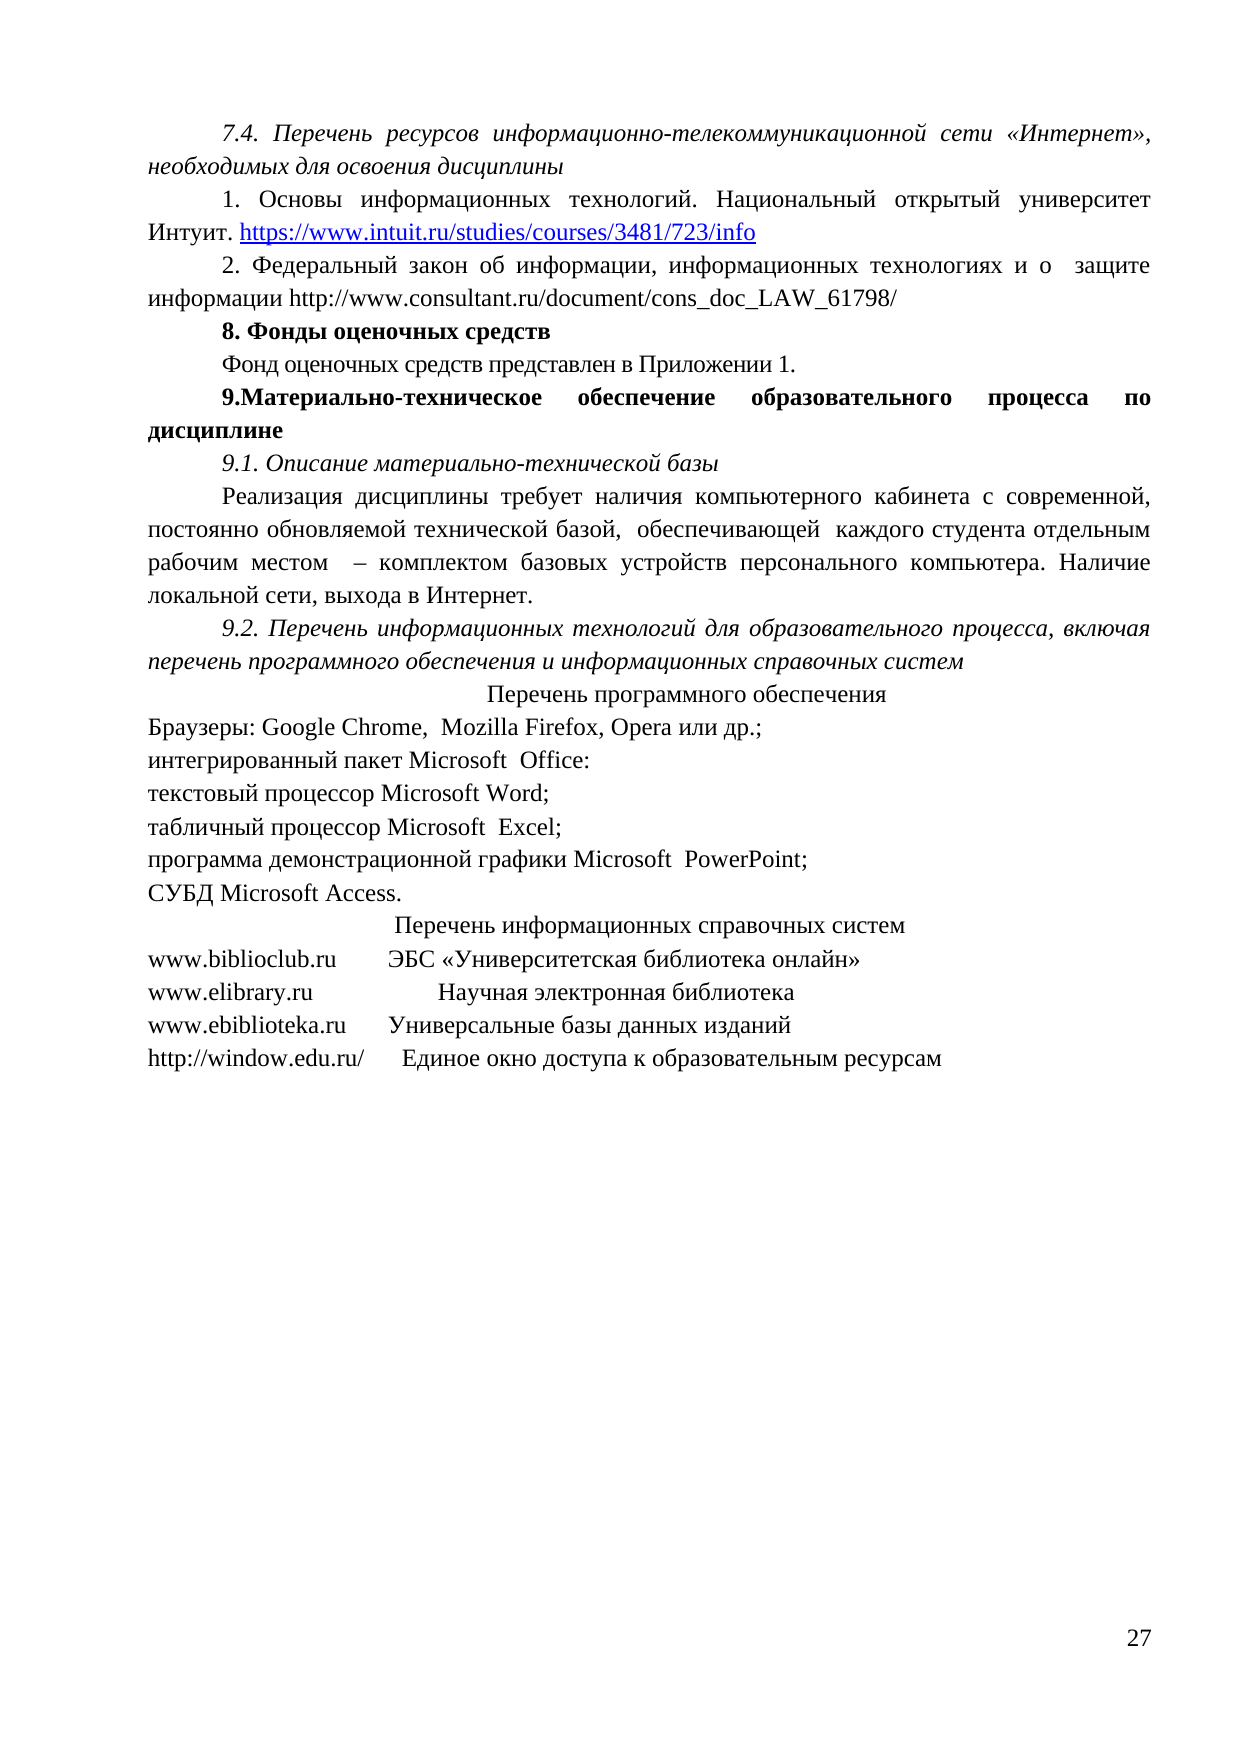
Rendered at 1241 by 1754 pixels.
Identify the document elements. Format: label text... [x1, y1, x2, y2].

text www.biblioclub.ru ЭБС «Университетская библиотека онлайн» [148, 944, 1152, 972]
text текстовый процессор Microsoft Word; [148, 778, 1152, 807]
text Браузеры: Google Chrome, Mozilla Firefox, Opera или др.; [148, 712, 1152, 741]
text табличный процессор Microsoft Excel; [148, 812, 1152, 840]
text 2. Федеральный закон об информации, информационных технологиях и о защите информации http://www.consultant.ru/document/cons_doc_LAW_61798/ [148, 250, 1152, 312]
text Перечень информационных справочных систем [148, 911, 1152, 939]
text Реализация дисциплины требует наличия компьютерного кабинета с современной, постоянно обновляемой технической базой, обеспечивающей каждого студента отдельным рабочим местом – комплектом базовых устройств персонального компьютера. Наличие локальной сети, выхода в Интернет. [148, 481, 1152, 609]
text СУБД Microsoft Access. [148, 878, 1152, 906]
text 7.4. Перечень ресурсов информационно-телекоммуникационной сети «Интернет», необходимых для освоения дисциплины [148, 118, 1152, 180]
text программа демонстрационной графики Microsoft PowerPoint; [148, 844, 1152, 873]
text www.elibrary.ru Научная электронная библиотека [148, 977, 1152, 1005]
text Перечень программного обеспечения [148, 679, 1152, 708]
text 9.Материально-техническое обеспечение образовательного процесса по дисциплине [148, 382, 1152, 444]
text 1. Основы информационных технологий. Национальный открытый университет Интуит. https://www.intuit.ru/studies/courses/3481/723/info [148, 184, 1152, 246]
text Фонд оценочных средств представлен в Приложении 1. [148, 349, 1152, 378]
text интегрированный пакет Microsoft Office: [148, 746, 1152, 774]
text www.ebiblioteka.ru Универсальные базы данных изданий [148, 1010, 1152, 1038]
text 8. Фонды оценочных средств [148, 316, 1152, 345]
text http://window.edu.ru/ Единое окно доступа к образовательным ресурсам [148, 1043, 1152, 1071]
text 9.2. Перечень информационных технологий для образовательного процесса, включая перечень программного обеспечения и информационных справочных систем [148, 613, 1152, 675]
text 9.1. Описание материально-технической базы [148, 448, 1152, 477]
